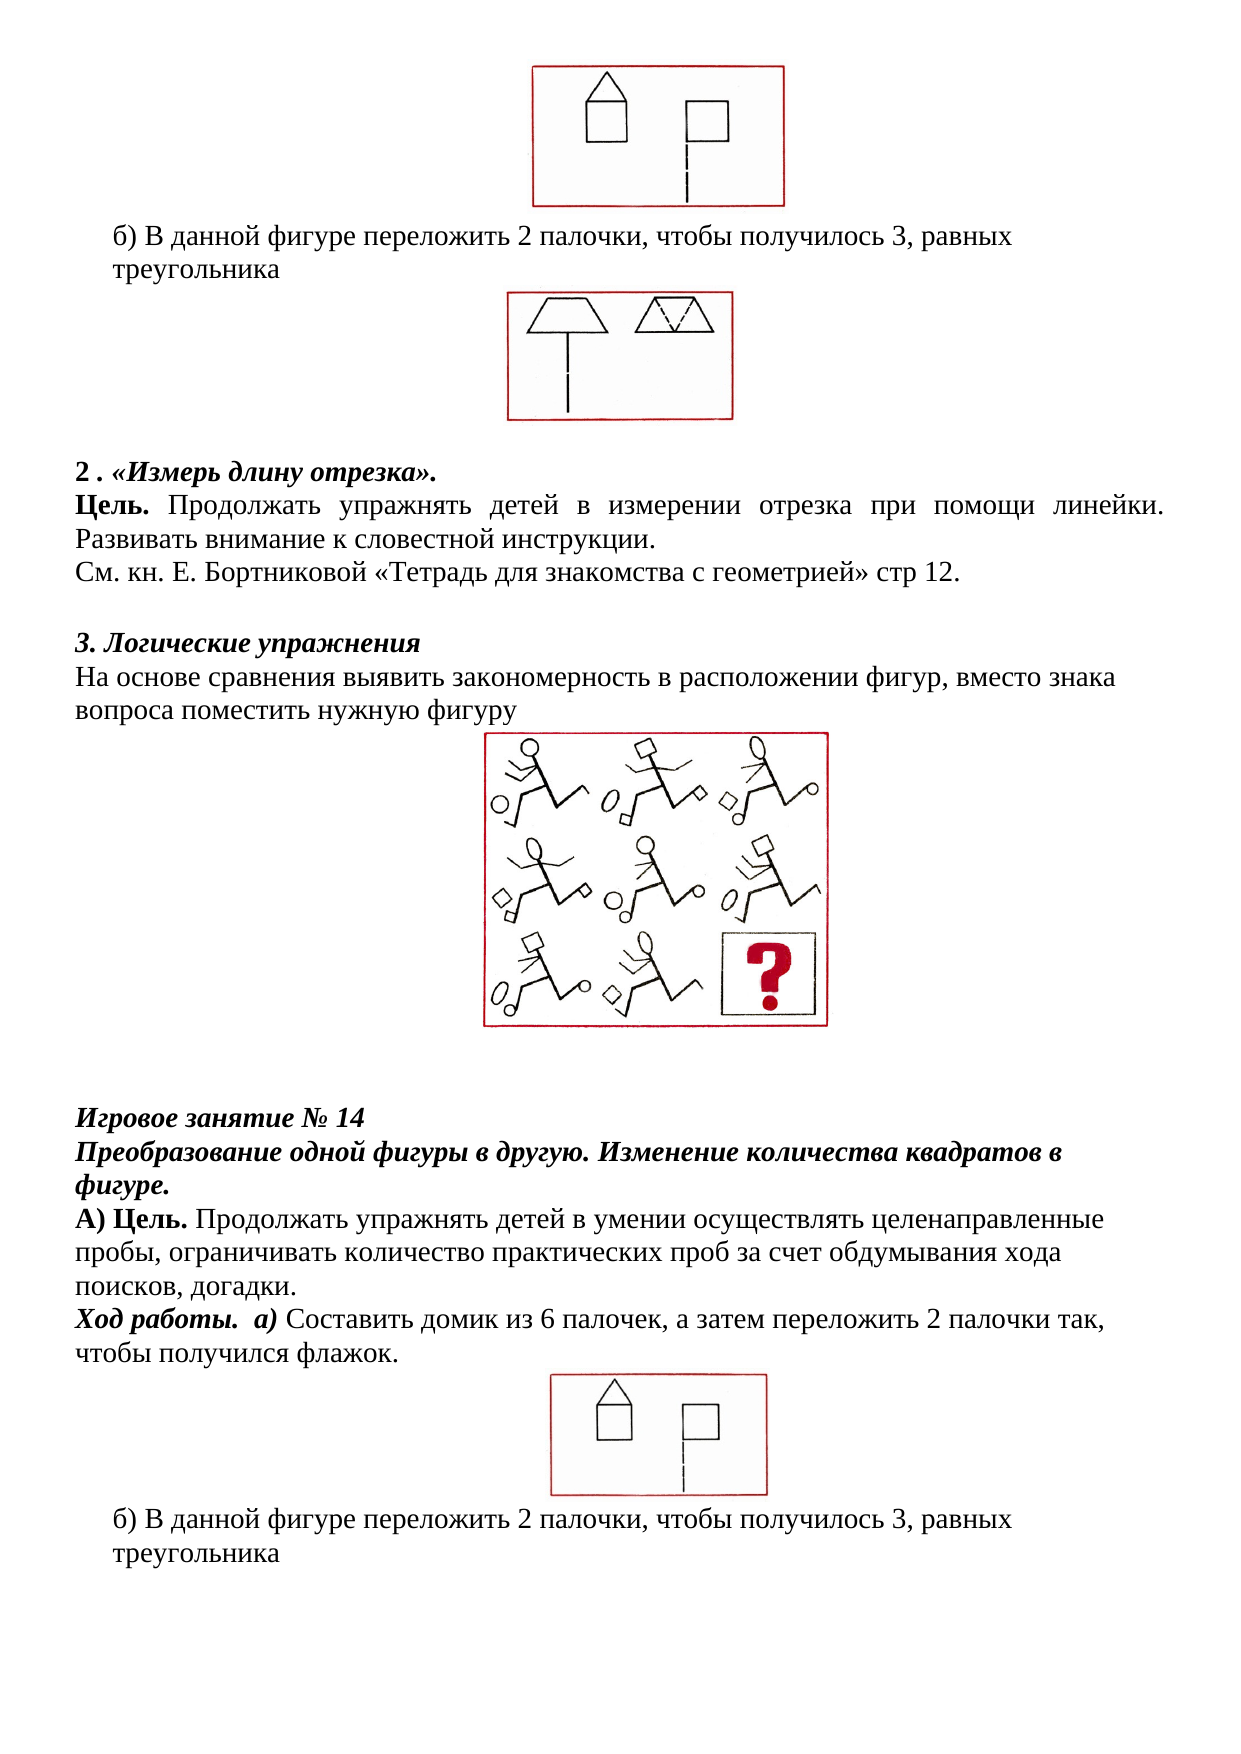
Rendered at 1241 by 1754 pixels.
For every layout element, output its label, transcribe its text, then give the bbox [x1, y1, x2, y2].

picture [545, 1368, 770, 1502]
text А) Цель. Продолжать упражнять детей в умении осуществлять целенаправленные пробы, ограничивать количество практических проб за счет обдумывания хода поисков, догадки. [75, 1201, 1165, 1302]
text Игровое занятие № 14 [75, 1100, 1165, 1134]
text Цель. Продолжать упражнять детей в измерении отрезка при помощи линейки. Развивать внимание к словестной инструкции. [75, 487, 1165, 554]
text б) В данной фигуре переложить 2 палочки, чтобы получилось 3, равных треугольника [112, 1501, 1165, 1568]
picture [477, 725, 839, 1032]
text На основе сравнения выявить закономерность в расположении фигур, вместо знака вопроса поместить нужную фигуру [75, 659, 1165, 726]
text б) В данной фигуре переложить 2 палочки, чтобы получилось 3, равных треугольника [112, 218, 1165, 285]
text 2 . «Измерь длину отрезка». [75, 425, 1165, 487]
picture [502, 285, 738, 426]
text Ход работы. а) Составить домик из 6 палочек, а затем переложить 2 палочки так, чтобы получился флажок. [75, 1302, 1165, 1369]
text 3. Логические упражнения [75, 625, 1165, 659]
text Преобразование одной фигуры в другую. Изменение количества квадратов в фигуре. [75, 1134, 1165, 1201]
picture [526, 59, 789, 214]
text См. кн. Е. Бортниковой «Тетрадь для знакомства с геометрией» стр 12. [75, 554, 1165, 588]
